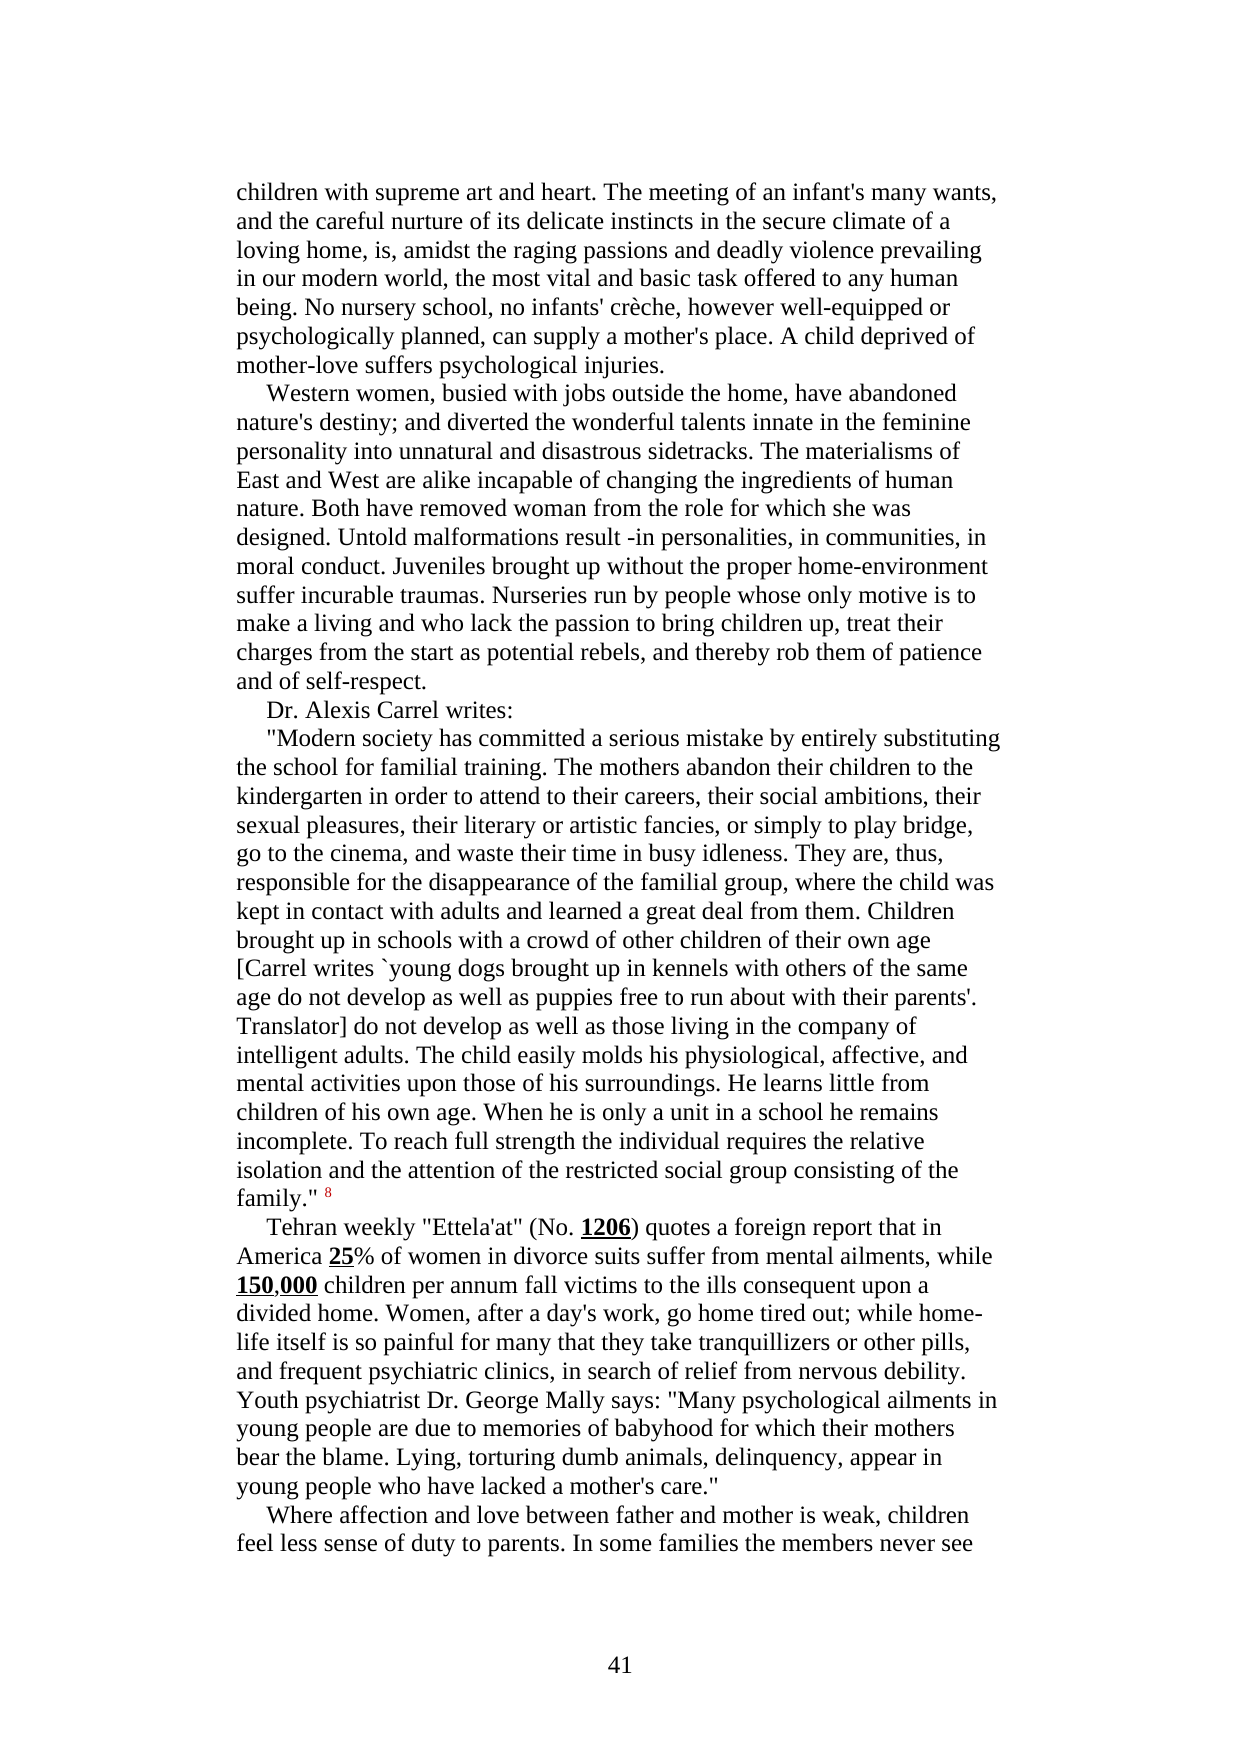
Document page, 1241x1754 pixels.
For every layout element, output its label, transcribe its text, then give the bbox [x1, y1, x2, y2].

text "Modern society has committed a serious mistake by entirely substituting the school for familial training. The mothers abandon their children to the kindergarten in order to attend to their careers, their social ambitions, their sexual pleasures, their literary or artistic fancies, or simply to play bridge, go to the cinema, and waste their time in busy idleness. They are, thus, responsible for the disappearance of the familial group, where the child was kept in contact with adults and learned a great deal from them. Children brought up in schools with a crowd of other children of their own age [Carrel writes `young dogs brought up in kennels with others of the same age do not develop as well as puppies free to run about with their parents'. Translator] do not develop as well as those living in the company of intelligent adults. The child easily molds his physiological, affective, and mental activities upon those of his surroundings. He learns little from children of his own age. When he is only a unit in a school he remains incomplete. To reach full strength the individual requires the relative isolation and the attention of the restricted social group consisting of the family." 8 [236, 723, 1004, 1212]
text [236, 1500, 1004, 1557]
text Tehran weekly "Ettela'at" (No. 1206) quotes a foreign report that in America 25% of women in divorce suits suffer from mental ailments, while 150,000 children per annum fall victims to the ills consequent upon a divided home. Women, after a day's work, go home tired out; while home-life itself is so painful for many that they take tranquillizers or other pills, and frequent psychiatric clinics, in search of relief from nervous debility. Youth psychiatrist Dr. George Mally says: "Many psychological ailments in young people are due to memories of babyhood for which their mothers bear the blame. Lying, torturing dumb animals, delinquency, appear in young people who have lacked a mother's care." [236, 1212, 1004, 1500]
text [236, 177, 1004, 378]
text Dr. Alexis Carrel writes: [236, 695, 1004, 723]
text Western women, busied with jobs outside the home, have abandoned nature's destiny; and diverted the wonderful talents innate in the feminine personality into unnatural and disastrous sidetracks. The materialisms of East and West are alike incapable of changing the ingredients of human nature. Both have removed woman from the role for which she was designed. Untold malformations result -in personalities, in communities, in moral conduct. Juveniles brought up without the proper home-environment suffer incurable traumas. Nurseries run by people whose only motive is to make a living and who lack the passion to bring children up, treat their charges from the start as potential rebels, and thereby rob them of patience and of self-respect. [236, 378, 1004, 695]
